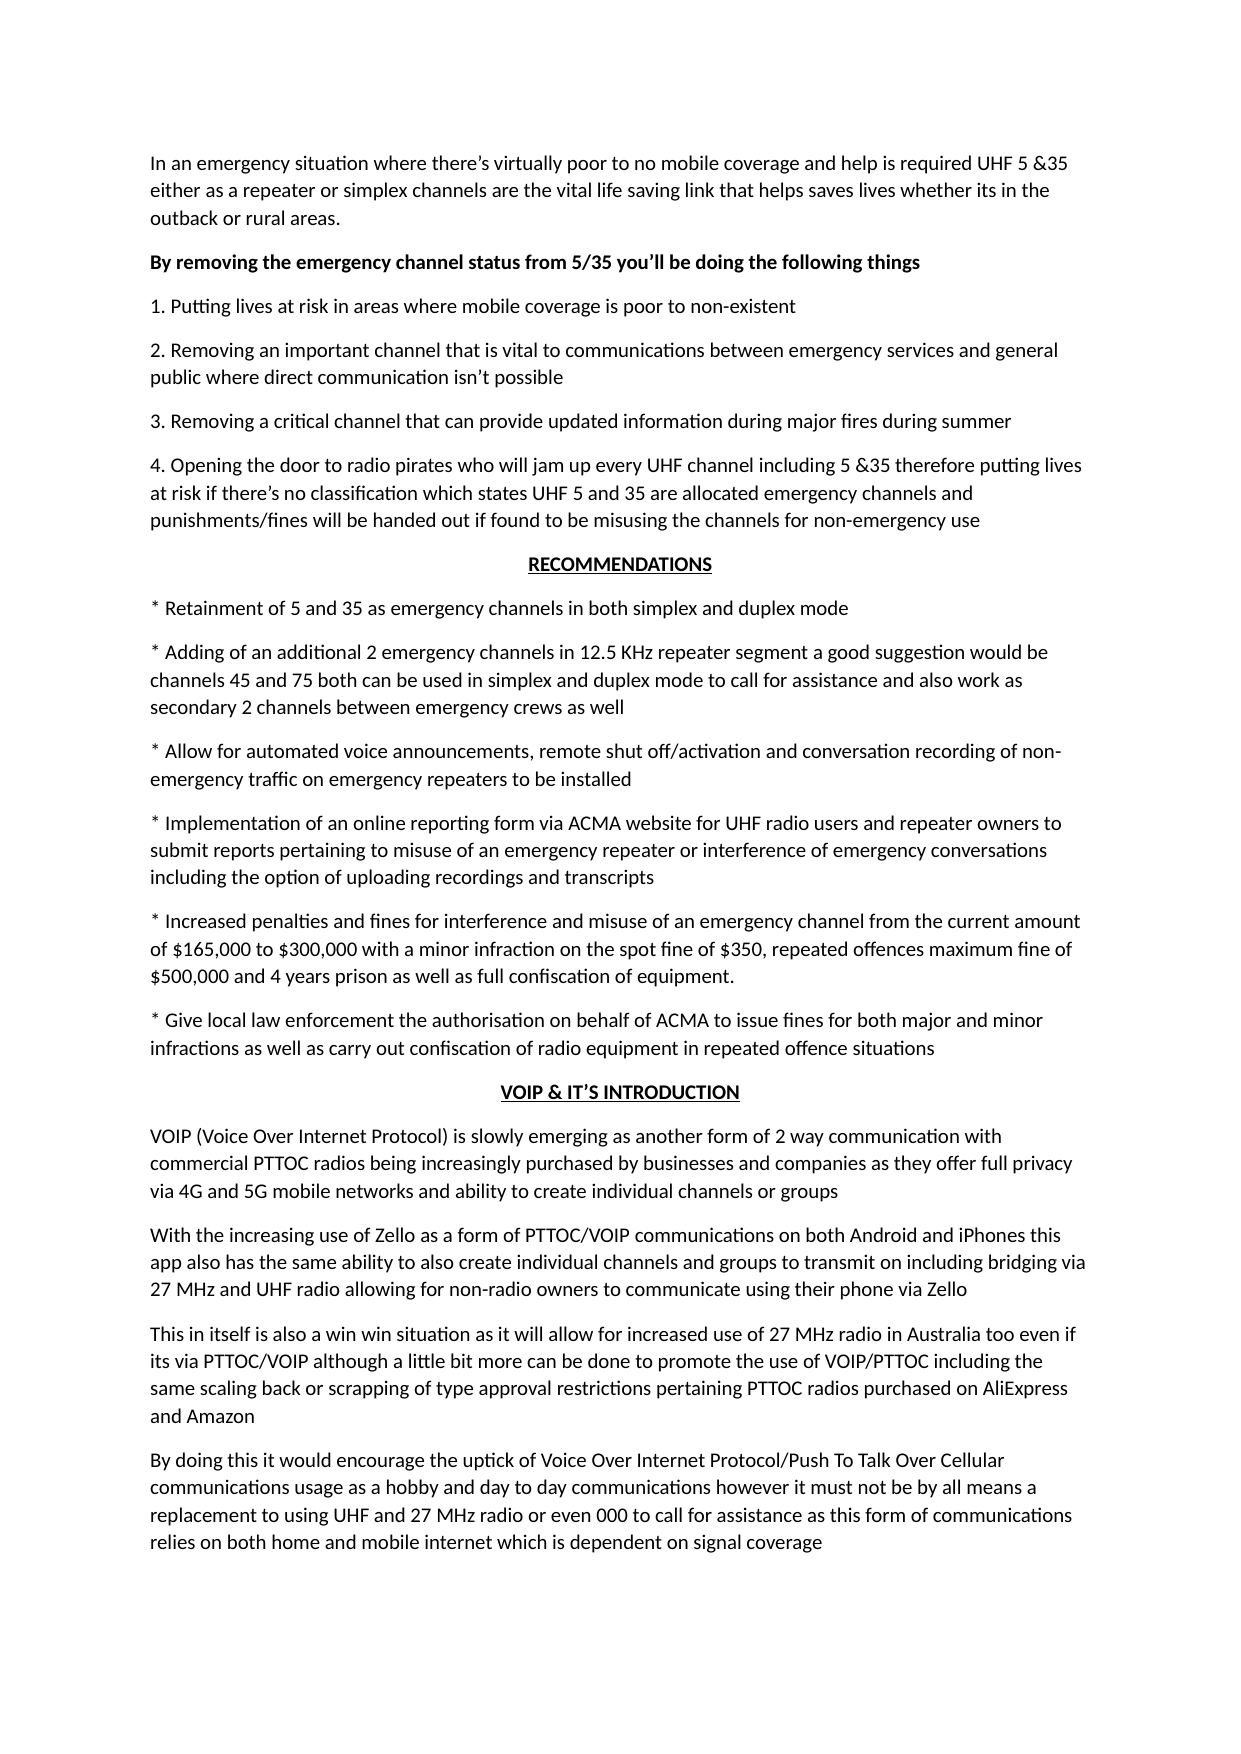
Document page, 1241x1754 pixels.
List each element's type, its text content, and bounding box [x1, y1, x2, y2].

text * Give local law enforcement the authorisation on behalf of ACMA to issue fines for both major and minor infractions as well as carry out confiscation of radio equipment in repeated offence situations [150, 1007, 1090, 1060]
text By removing the emergency channel status from 5/35 you’ll be doing the following things [150, 249, 1090, 274]
text VOIP (Voice Over Internet Protocol) is slowly emerging as another form of 2 way communication with commercial PTTOC radios being increasingly purchased by businesses and companies as they offer full privacy via 4G and 5G mobile networks and ability to create individual channels or groups [150, 1123, 1090, 1203]
text With the increasing use of Zello as a form of PTTOC/VOIP communications on both Android and iPhones this app also has the same ability to also create individual channels and groups to transmit on including bridging via 27 MHz and UHF radio allowing for non-radio owners to communicate using their phone via Zello [150, 1222, 1090, 1302]
text * Implementation of an online reporting form via ACMA website for UHF radio users and repeater owners to submit reports pertaining to misuse of an emergency repeater or interference of emergency conversations including the option of uploading recordings and transcripts [150, 810, 1090, 890]
text VOIP & IT’S INTRODUCTION [150, 1079, 1090, 1104]
text By doing this it would encourage the uptick of Voice Over Internet Protocol/Push To Talk Over Cellular communications usage as a hobby and day to day communications however it must not be by all means a replacement to using UHF and 27 MHz radio or even 000 to call for assistance as this form of communications relies on both home and mobile internet which is dependent on signal coverage [150, 1447, 1090, 1554]
text 2. Removing an important channel that is vital to communications between emergency services and general public where direct communication isn’t possible [150, 337, 1090, 390]
text * Increased penalties and fines for interference and misuse of an emergency channel from the current amount of $165,000 to $300,000 with a minor infraction on the spot fine of $350, repeated offences maximum fine of $500,000 and 4 years prison as well as full confiscation of equipment. [150, 909, 1090, 989]
text 3. Removing a critical channel that can provide updated information during major fires during summer [150, 408, 1090, 434]
text In an emergency situation where there’s virtually poor to no mobile coverage and help is required UHF 5 &35 either as a repeater or simplex channels are the vital life saving link that helps saves lives whether its in the outback or rural areas. [150, 150, 1090, 230]
text * Retainment of 5 and 35 as emergency channels in both simplex and duplex mode [150, 595, 1090, 621]
text This in itself is also a win win situation as it will allow for increased use of 27 MHz radio in Australia too even if its via PTTOC/VOIP although a little bit more can be done to promote the use of VOIP/PTTOC including the same scaling back or scrapping of type approval restrictions pertaining PTTOC radios purchased on AliExpress and Amazon [150, 1321, 1090, 1428]
text 4. Opening the door to radio pirates who will jam up every UHF channel including 5 &35 therefore putting lives at risk if there’s no classification which states UHF 5 and 35 are allocated emergency channels and punishments/fines will be handed out if found to be misusing the channels for non-emergency use [150, 452, 1090, 533]
text RECOMMENDATIONS [150, 551, 1090, 577]
text * Allow for automated voice announcements, remote shut off/activation and conversation recording of non-emergency traffic on emergency repeaters to be installed [150, 738, 1090, 791]
text * Adding of an additional 2 emergency channels in 12.5 KHz repeater segment a good suggestion would be channels 45 and 75 both can be used in simplex and duplex mode to call for assistance and also work as secondary 2 channels between emergency crews as well [150, 639, 1090, 720]
text 1. Putting lives at risk in areas where mobile coverage is poor to non-existent [150, 293, 1090, 318]
